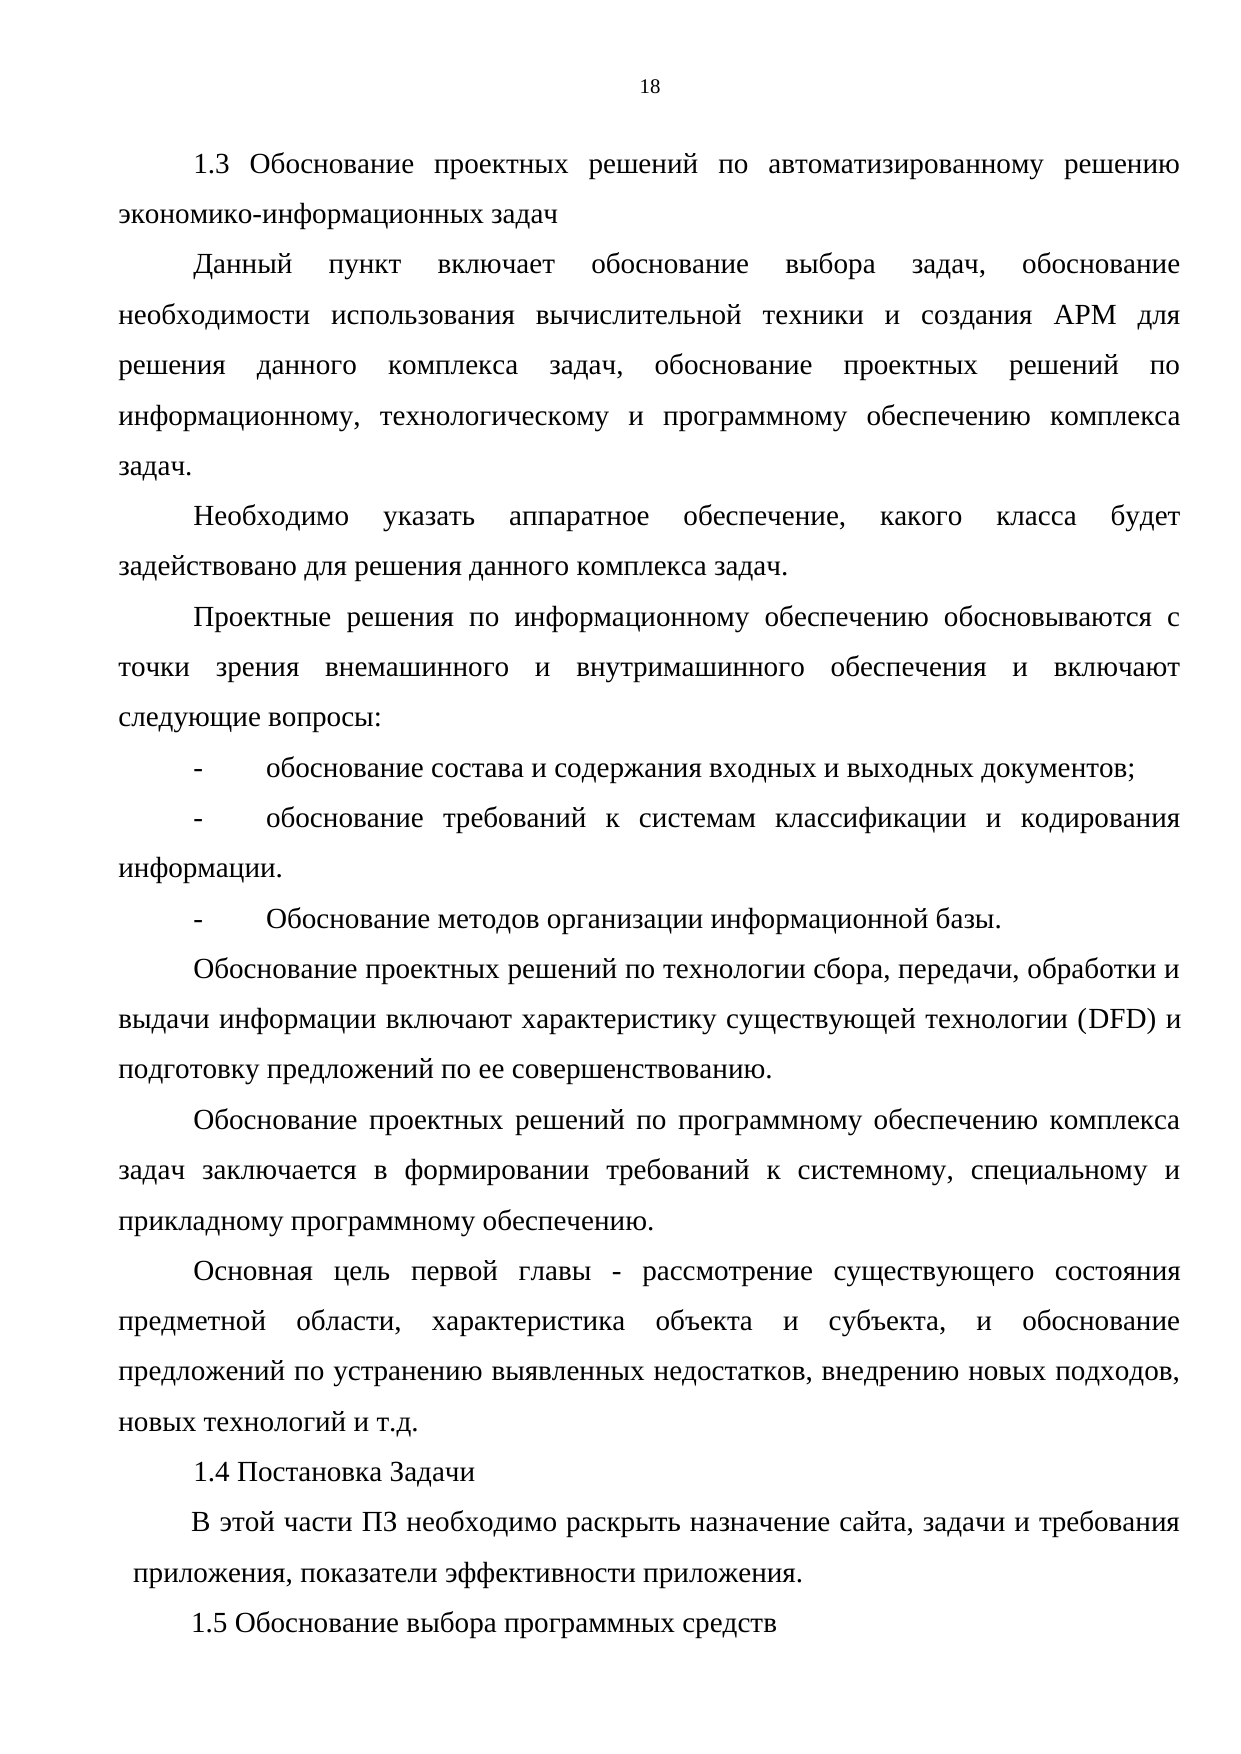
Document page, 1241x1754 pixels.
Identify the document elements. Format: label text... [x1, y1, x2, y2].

list обоснование требований к системам классификации и кодирования информации. [118, 800, 1181, 884]
list Обоснование проектных решений по технологии сбора, передачи, обработки и выдачи информации включают характеристику существующей технологии (DFD) и подготовку предложений по ее совершенствованию. [118, 951, 1181, 1085]
text Основная цель первой главы - рассмотрение существующего состояния предметной области, характеристика объекта и субъекта, и обоснование предложений по устранению выявленных недостатков, внедрению новых подходов, новых технологий и т.д. [118, 1253, 1181, 1437]
text 1.5 Обоснование выбора программных средств [133, 1605, 1181, 1639]
text Данный пункт включает обоснование выбора задач, обоснование необходимости использования вычислительной техники и создания АРМ для решения данного комплекса задач, обоснование проектных решений по информационному, технологическому и программному обеспечению комплекса задач. [118, 247, 1181, 481]
text 1.3 Обоснование проектных решений по автоматизированному решению экономико-информационных задач [118, 146, 1181, 230]
list Обоснование методов организации информационной базы. [118, 901, 1181, 934]
list Проектные решения по информационному обеспечению обосновываются с точки зрения внемашинного и внутримашинного обеспечения и включают следующие вопросы: [118, 599, 1181, 733]
text Обоснование проектных решений по программному обеспечению комплекса задач заключается в формировании требований к системному, специальному и прикладному программному обеспечению. [118, 1102, 1181, 1236]
text 1.4 Постановка Задачи [118, 1454, 1181, 1488]
text В этой части ПЗ необходимо раскрыть назначение сайта, задачи и требования приложения, показатели эффективности приложения. [133, 1504, 1181, 1588]
text Необходимо указать аппаратное обеспечение, какого класса будет задействовано для решения данного комплекса задач. [118, 498, 1181, 582]
list обоснование состава и содержания входных и выходных документов; [118, 750, 1181, 783]
